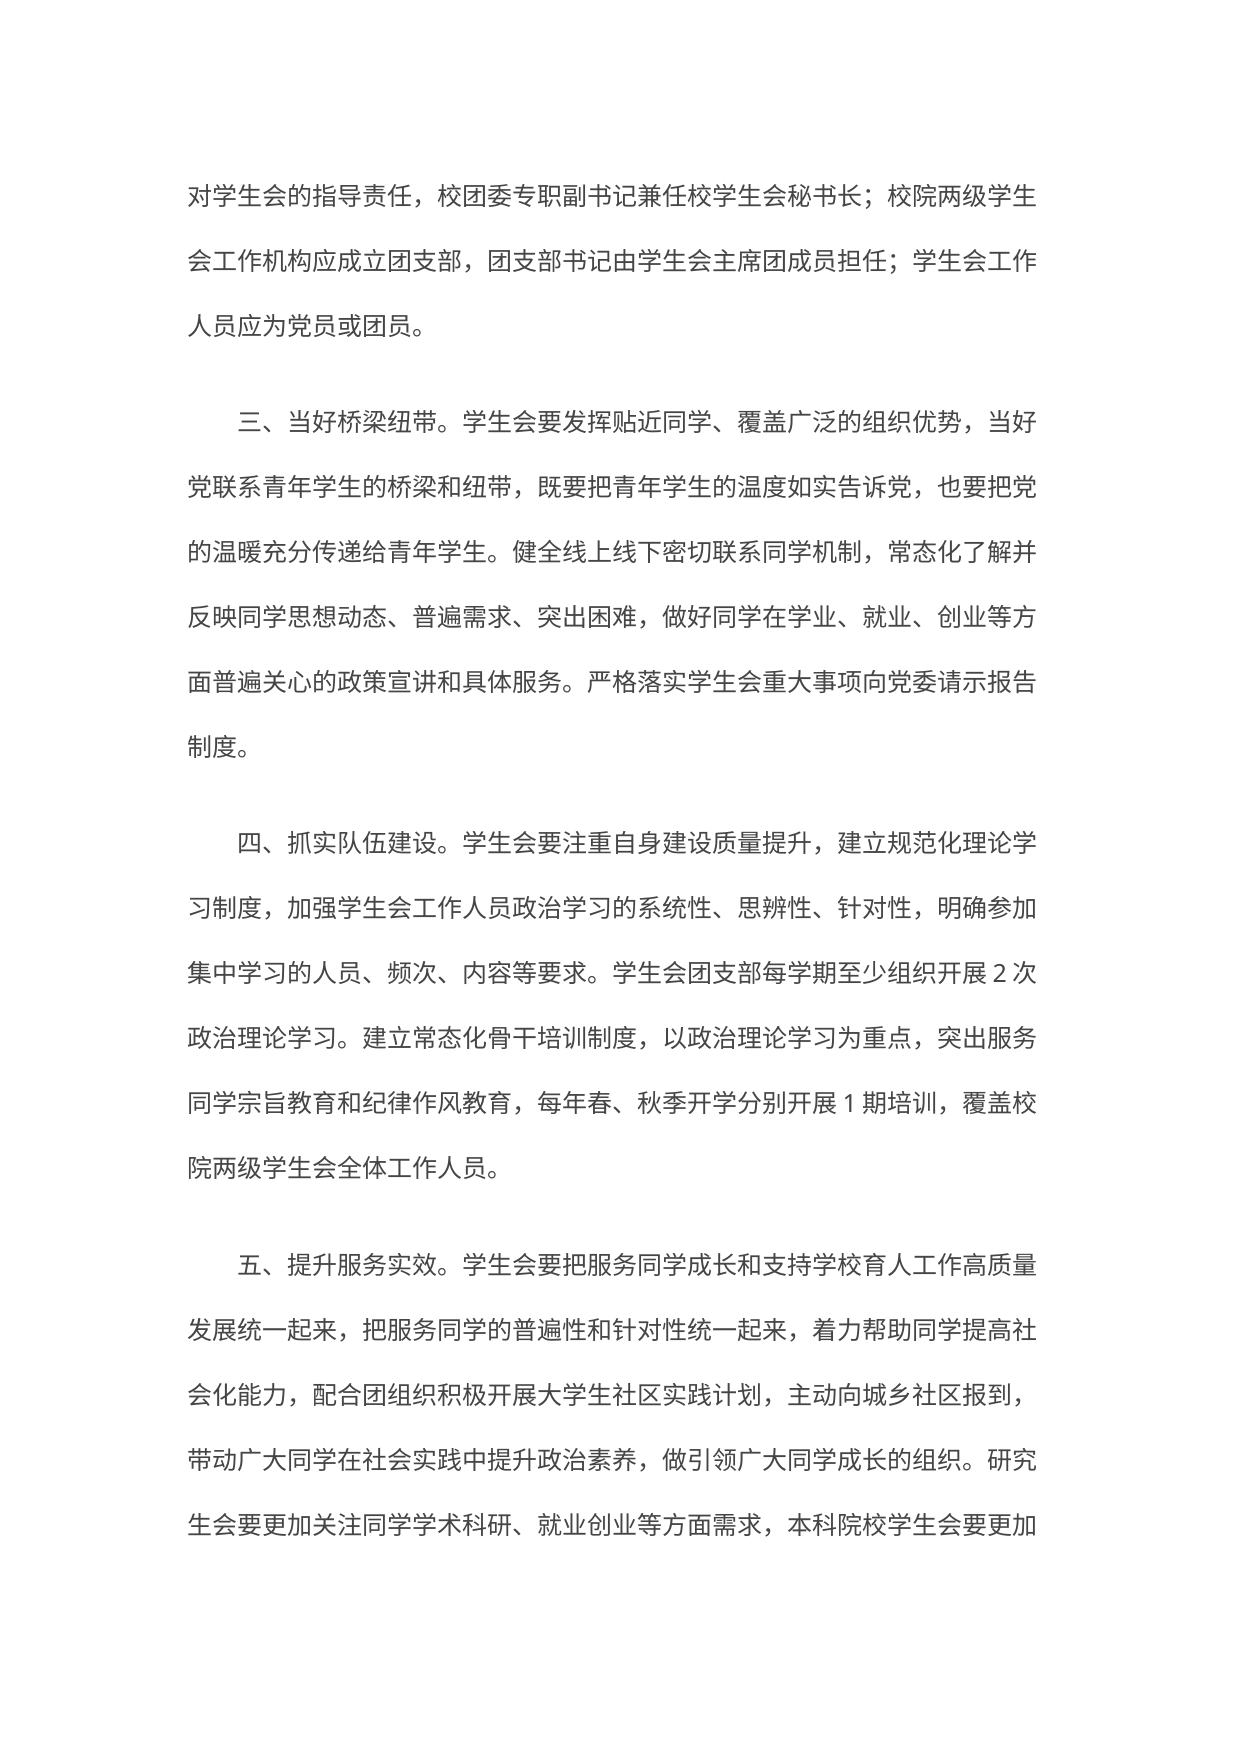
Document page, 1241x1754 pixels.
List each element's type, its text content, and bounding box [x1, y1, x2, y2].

text 三、当好桥梁纽带。学生会要发挥贴近同学、覆盖广泛的组织优势，当好党联系青年学生的桥梁和纽带，既要把青年学生的温度如实告诉党，也要把党的温暖充分传递给青年学生。健全线上线下密切联系同学机制，常态化了解并反映同学思想动态、普遍需求、突出困难，做好同学在学业、就业、创业等方面普遍关心的政策宣讲和具体服务。严格落实学生会重大事项向党委请示报告制度。 [187, 388, 1053, 778]
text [187, 162, 1053, 357]
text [187, 1231, 1053, 1556]
text 四、抓实队伍建设。学生会要注重自身建设质量提升，建立规范化理论学习制度，加强学生会工作人员政治学习的系统性、思辨性、针对性，明确参加集中学习的人员、频次、内容等要求。学生会团支部每学期至少组织开展2次政治理论学习。建立常态化骨干培训制度，以政治理论学习为重点，突出服务同学宗旨教育和纪律作风教育，每年春、秋季开学分别开展1期培训，覆盖校院两级学生会全体工作人员。 [187, 809, 1053, 1199]
